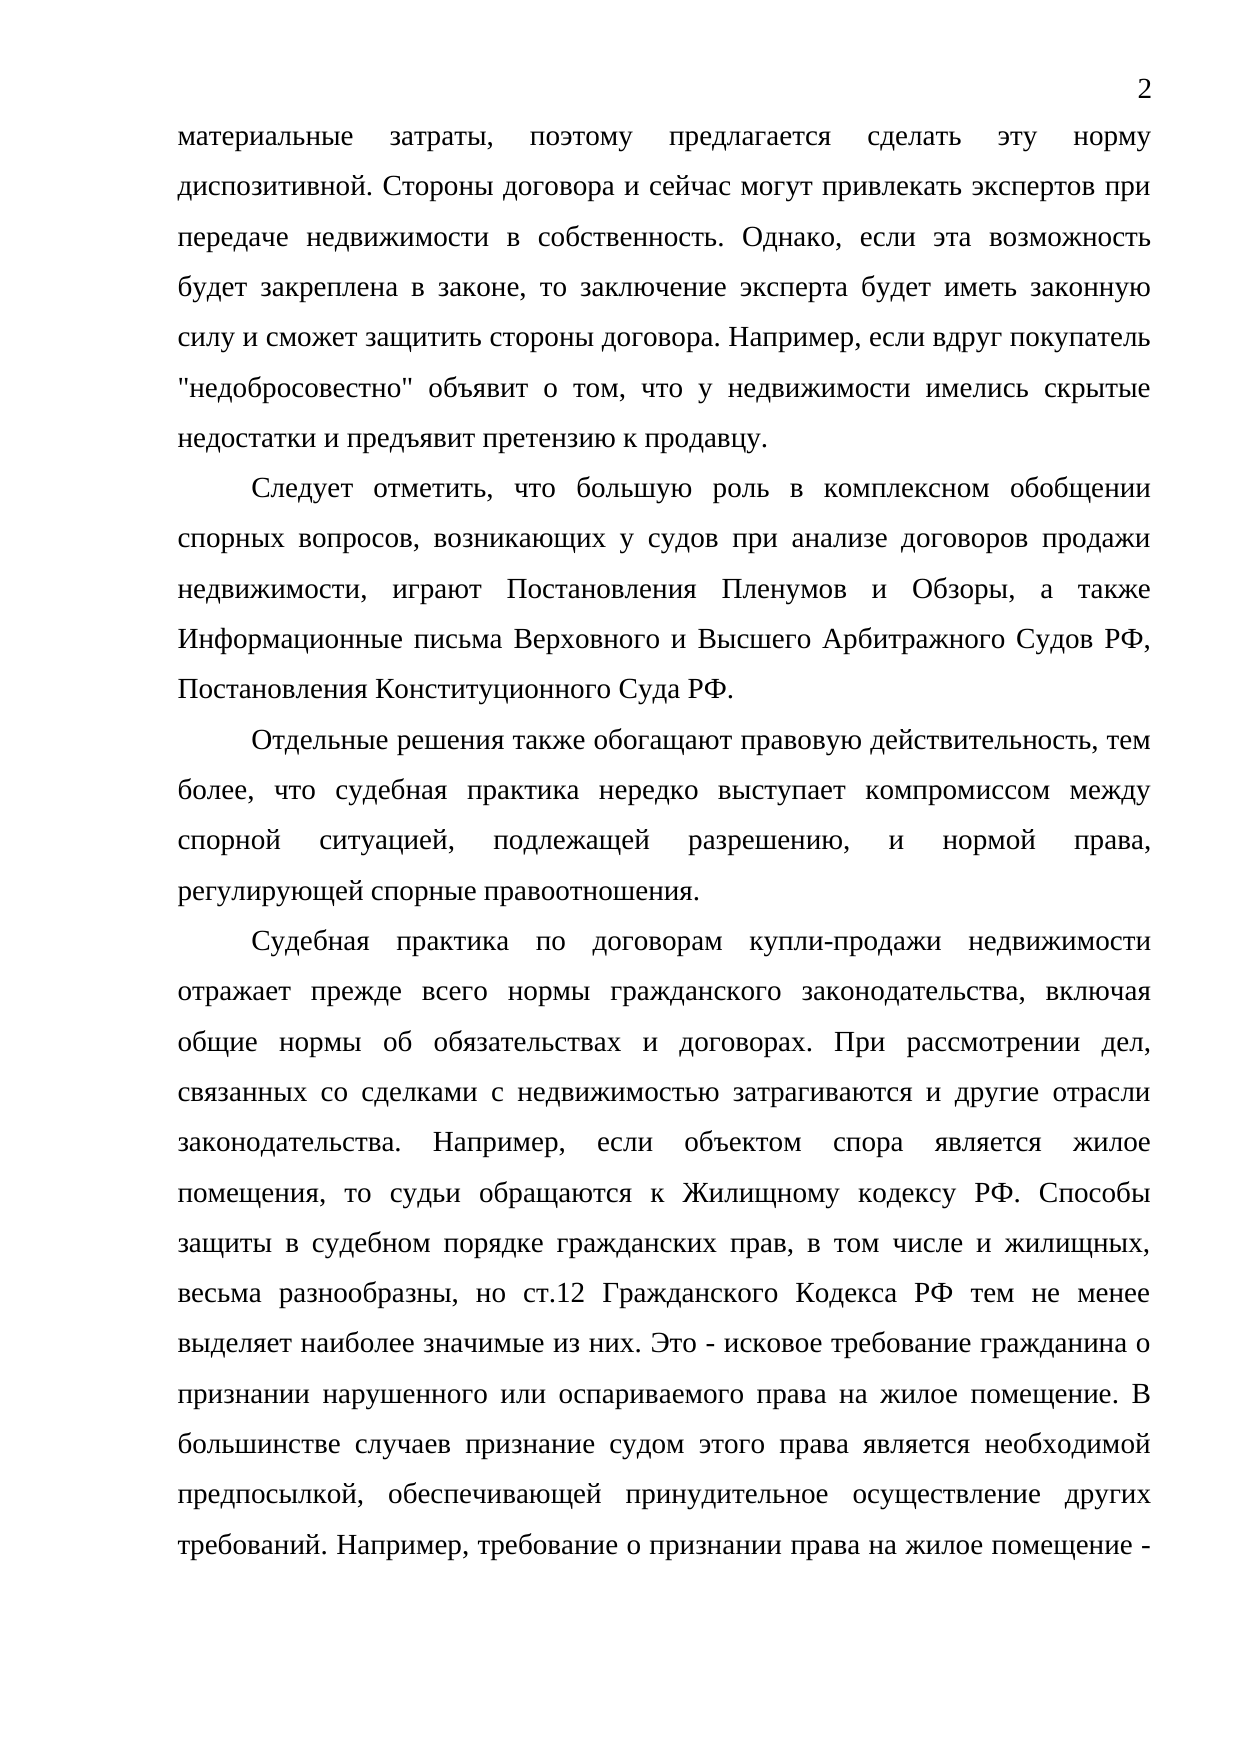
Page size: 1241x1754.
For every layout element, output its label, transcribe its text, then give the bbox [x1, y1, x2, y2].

text Отдельные решения также обогащают правовую действительность, тем более, что судебная практика нередко выступает компромиссом между спорной ситуацией, подлежащей разрешению, и нормой права, регулирующей спорные правоотношения. [177, 722, 1152, 906]
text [177, 118, 1152, 453]
text Следует отметить, что большую роль в комплексном обобщении спорных вопросов, возникающих у судов при анализе договоров продажи недвижимости, играют Постановления Пленумов и Обзоры, а также Информационные письма Верховного и Высшего Арбитражного Судов РФ, Постановления Конституционного Суда РФ. [177, 470, 1152, 705]
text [177, 923, 1152, 1560]
